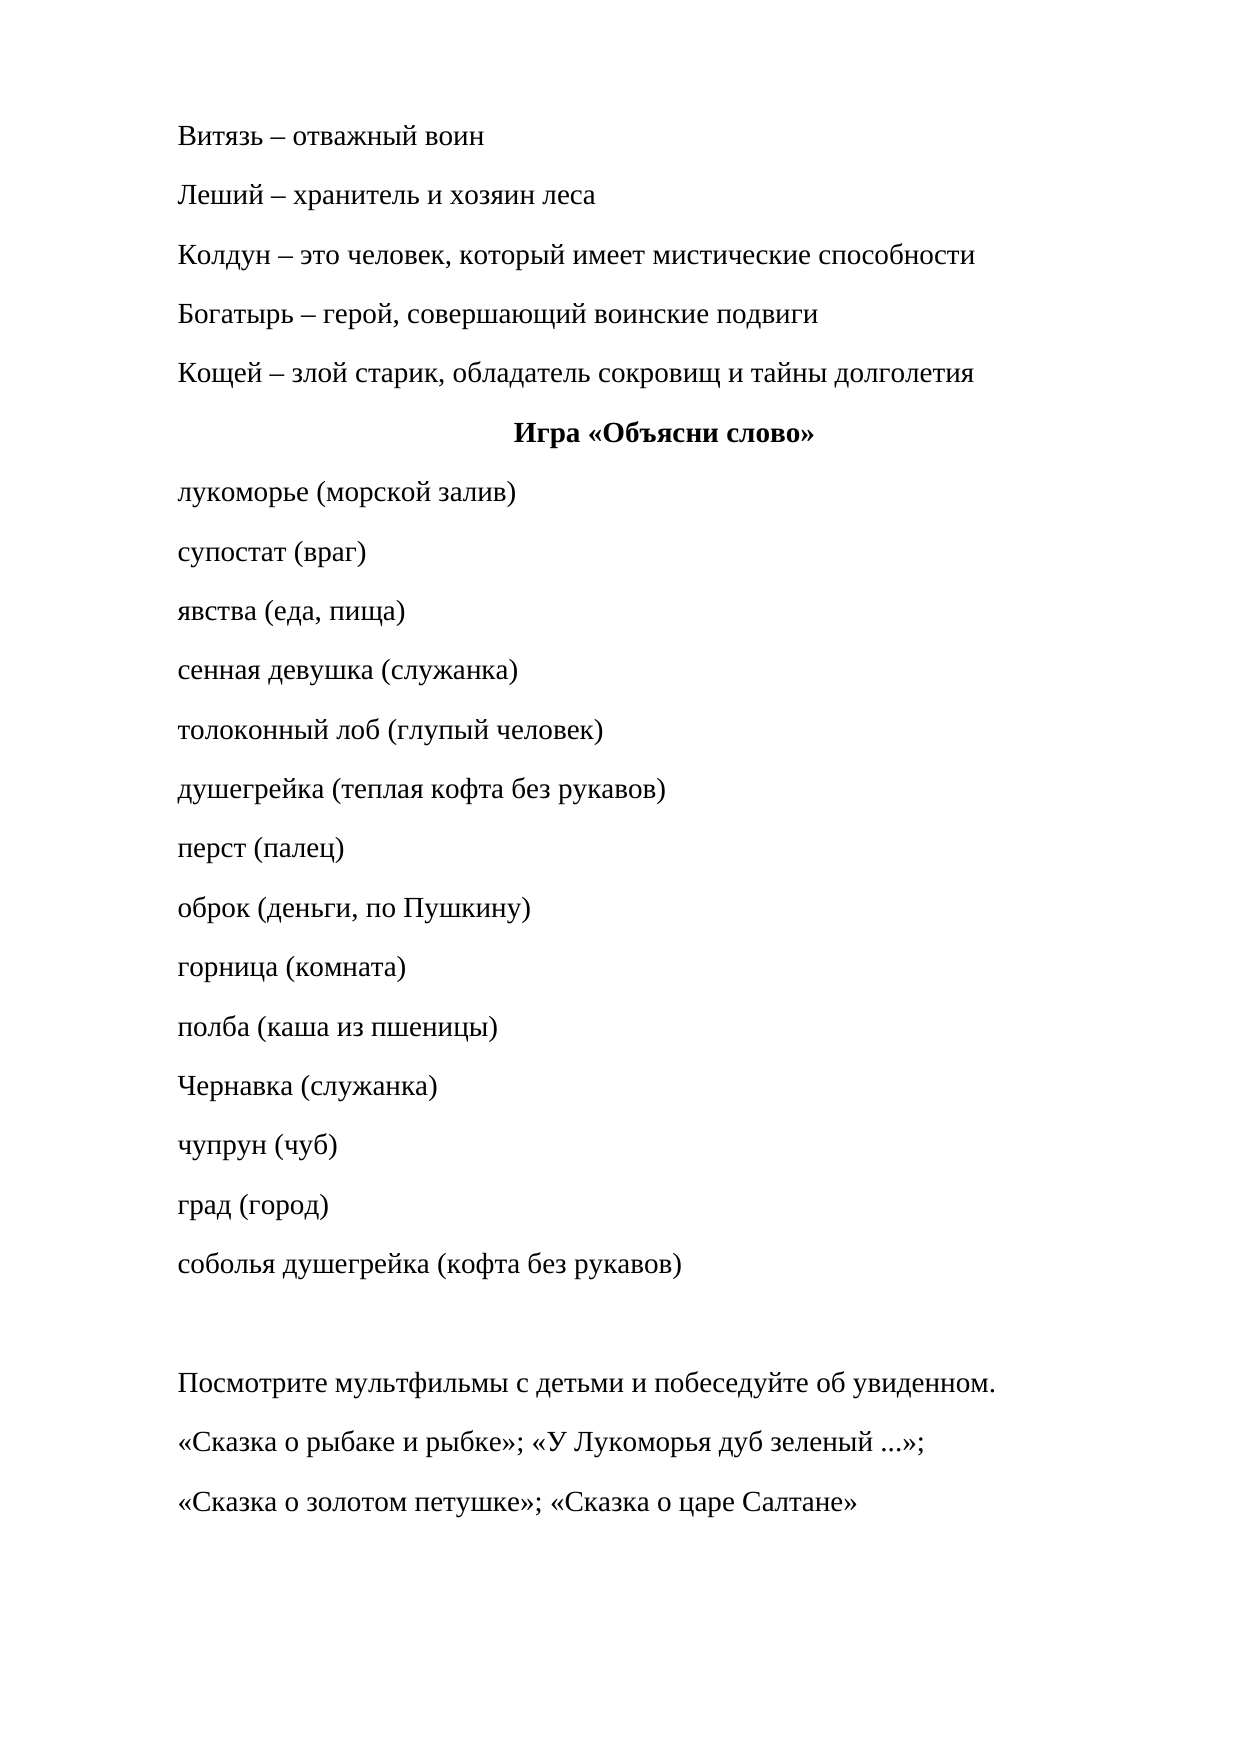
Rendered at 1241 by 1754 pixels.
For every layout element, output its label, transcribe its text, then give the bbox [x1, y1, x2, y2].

text «Сказка о рыбаке и рыбке»; «У Лукоморья дуб зеленый ...»; [177, 1424, 1152, 1458]
text сенная девушка (служанка) [177, 652, 1152, 686]
text горница (комната) [177, 949, 1152, 983]
text полба (каша из пшеницы) [177, 1009, 1152, 1042]
text соболья душегрейка (кофта без рукавов) [177, 1246, 1152, 1280]
text оброк (деньги, по Пушкину) [177, 890, 1152, 923]
text град (город) [177, 1187, 1152, 1220]
text лукоморье (морской залив) [177, 474, 1152, 508]
text «Сказка о золотом петушке»; «Сказка о царе Салтане» [177, 1484, 1152, 1517]
text явства (еда, пища) [177, 593, 1152, 627]
text толоконный лоб (глупый человек) [177, 712, 1152, 745]
text Леший – хранитель и хозяин леса [177, 177, 1152, 211]
text Витязь – отважный воин [177, 118, 1152, 152]
text Игра «Объясни слово» [177, 415, 1152, 448]
text чупрун (чуб) [177, 1127, 1152, 1161]
text душегрейка (теплая кофта без рукавов) [177, 771, 1152, 805]
text Чернавка (служанка) [177, 1068, 1152, 1102]
text Посмотрите мультфильмы с детьми и побеседуйте об увиденном. [177, 1365, 1152, 1398]
text супостат (враг) [177, 534, 1152, 567]
text Богатырь – герой, совершающий воинские подвиги [177, 296, 1152, 330]
text Колдун – это человек, который имеет мистические способности [177, 237, 1152, 270]
text Кощей – злой старик, обладатель сокровищ и тайны долголетия [177, 356, 1152, 389]
text перст (палец) [177, 831, 1152, 864]
